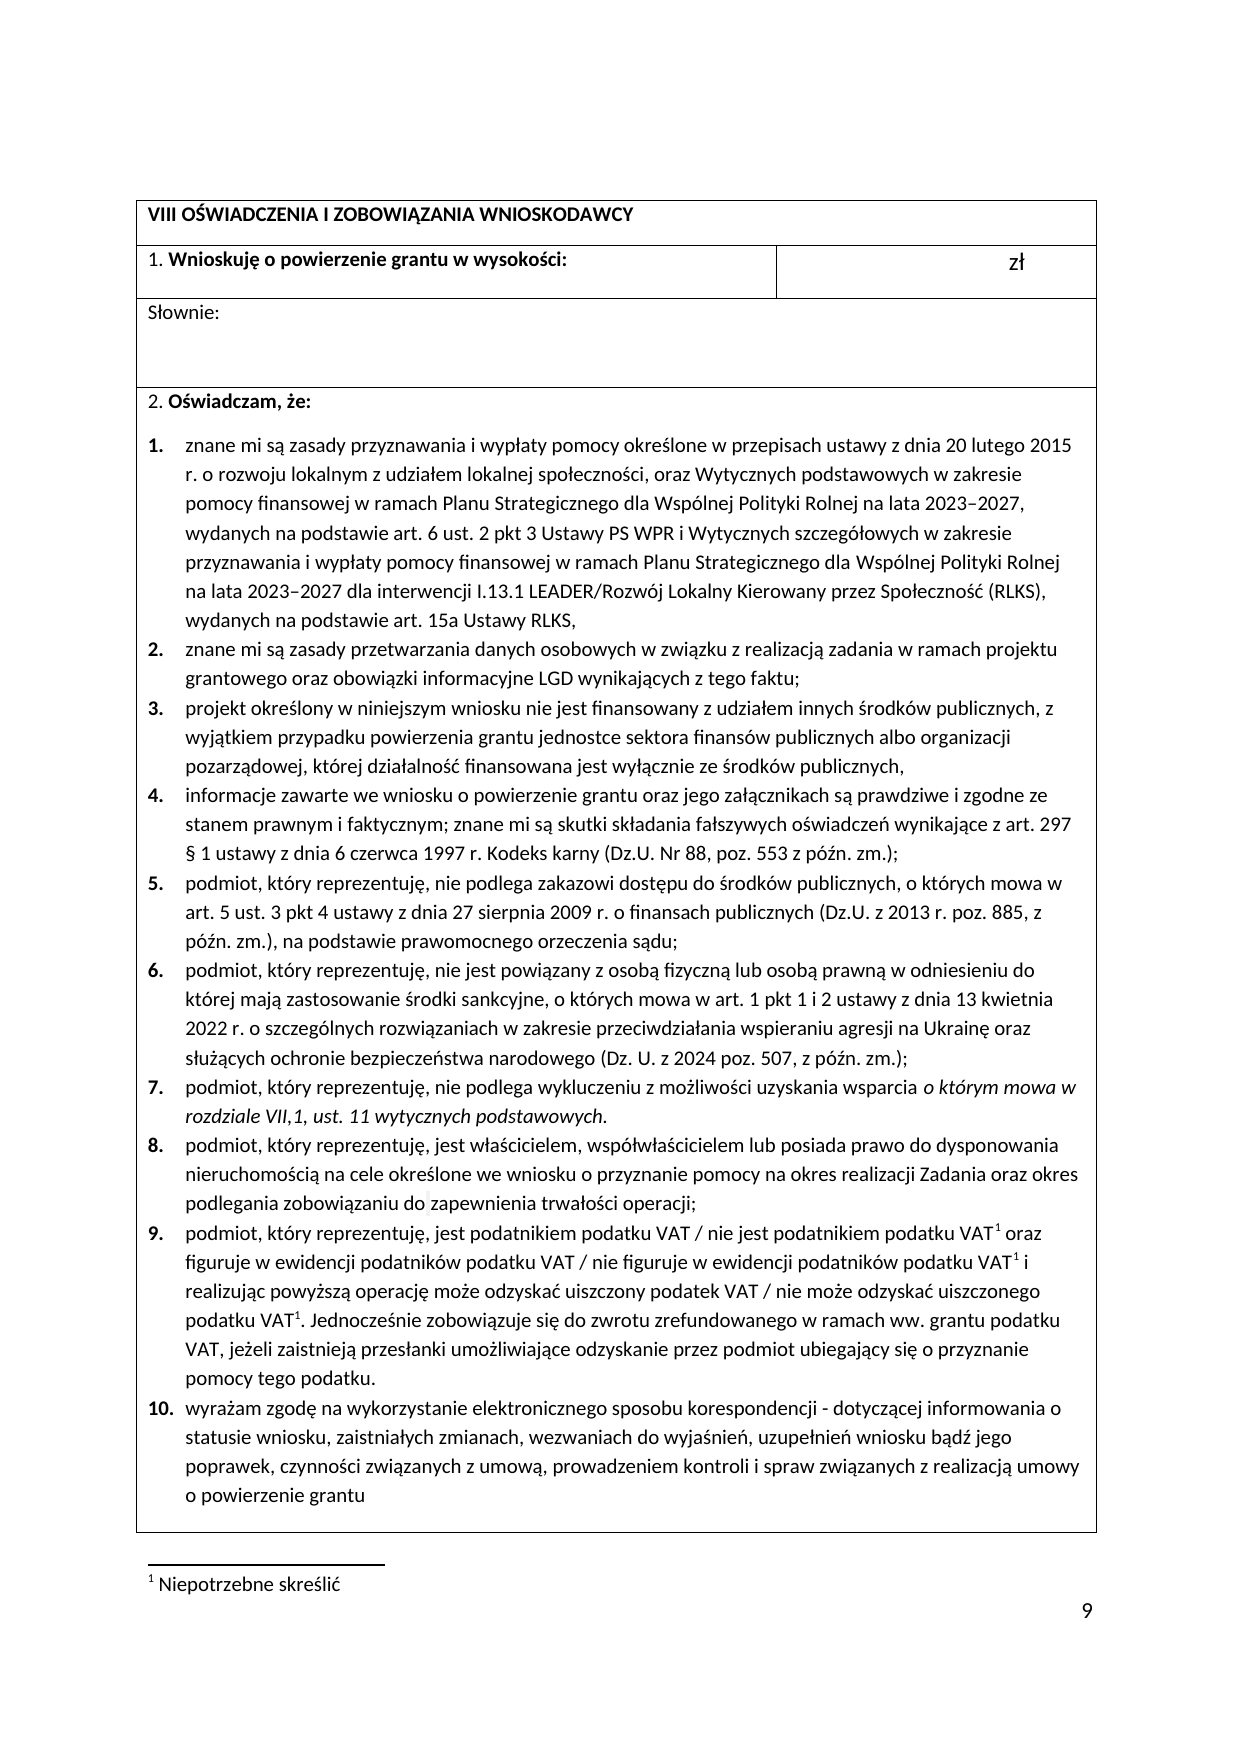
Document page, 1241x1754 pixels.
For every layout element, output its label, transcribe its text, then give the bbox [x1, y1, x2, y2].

table_cell zł [777, 246, 1096, 298]
table_header VIII OŚWIADCZENIA I ZOBOWIĄZANIA WNIOSKODAWCY [137, 201, 1096, 245]
table_cell 1. Wnioskuję o powierzenie grantu w wysokości: [137, 246, 776, 298]
table_cell 2. Oświadczam, że: znane mi są zasady przyznawania i wypłaty pomocy określone w przepisach ustawy z dnia 20 lutego 2015 r. o rozwoju lokalnym z udziałem lokalnej społeczności, oraz Wytycznych podstawowych w zakresie pomocy finansowej w ramach Planu Strategicznego dla Wspólnej Polityki Rolnej na lata 2023–2027, wydanych na podstawie art. 6 ust. 2 pkt 3 Ustawy PS WPR i Wytycznych szczegółowych w zakresie przyznawania i wypłaty pomocy finansowej w ramach Planu Strategicznego dla Wspólnej Polityki Rolnej na lata 2023–2027 dla interwencji I.13.1 LEADER/Rozwój Lokalny Kierowany przez Społeczność (RLKS), wydanych na podstawie art. 15a Ustawy RLKS, znane mi są zasady przetwarzania danych osobowych w związku z realizacją zadania w ramach projektu grantowego oraz obowiązki informacyjne LGD wynikających z tego faktu; projekt określony w niniejszym wniosku nie jest finansowany z udziałem innych środków publicznych, z wyjątkiem przypadku powierzenia grantu jednostce sektora finansów publicznych albo organizacji pozarządowej, której działalność finansowana jest wyłącznie ze środków publicznych, informacje zawarte we wniosku o powierzenie grantu oraz jego załącznikach są prawdziwe i zgodne ze stanem prawnym i faktycznym; znane mi są skutki składania fałszywych oświadczeń wynikające z art. 297 § 1 ustawy z dnia 6 czerwca 1997 r. Kodeks karny (Dz.U. Nr 88, poz. 553 z późn. zm.); podmiot, który reprezentuję, nie podlega zakazowi dostępu do środków publicznych, o których mowa w art. 5 ust. 3 pkt 4 ustawy z dnia 27 sierpnia 2009 r. o finansach publicznych (Dz.U. z 2013 r. poz. 885, z późn. zm.), na podstawie prawomocnego orzeczenia sądu; podmiot, który reprezentuję, nie jest powiązany z osobą fizyczną lub osobą prawną w odniesieniu do której mają zastosowanie środki sankcyjne, o których mowa w art. 1 pkt 1 i 2 ustawy z dnia 13 kwietnia 2022 r. o szczególnych rozwiązaniach w zakresie przeciwdziałania wspieraniu agresji na Ukrainę oraz służących ochronie bezpieczeństwa narodowego (Dz. U. z 2024 poz. 507, z późn. zm.); podmiot, który reprezentuję, nie podlega wykluczeniu z możliwości uzyskania wsparcia o którym mowa w rozdziale VII,1, ust. 11 wytycznych podstawowych. podmiot, który reprezentuję, jest właścicielem, współwłaścicielem lub posiada prawo do dysponowania nieruchomością na cele określone we wniosku o przyznanie pomocy na okres realizacji Zadania oraz okres podlegania zobowiązaniu do zapewnienia trwałości operacji; podmiot, który reprezentuję, jest podatnikiem podatku VAT / nie jest podatnikiem podatku VAT oraz figuruje w ewidencji podatników podatku VAT / nie figuruje w ewidencji podatników podatku VAT1 i realizując powyższą operację może odzyskać uiszczony podatek VAT / nie może odzyskać uiszczonego podatku VAT1. Jednocześnie zobowiązuje się do zwrotu zrefundowanego w ramach ww. grantu podatku VAT, jeżeli zaistnieją przesłanki umożliwiające odzyskanie przez podmiot ubiegający się o przyznanie pomocy tego podatku. wyrażam zgodę na wykorzystanie elektronicznego sposobu korespondencji - dotyczącej informowania o statusie wniosku, zaistniałych zmianach, wezwaniach do wyjaśnień, uzupełnień wniosku bądź jego poprawek, czynności związanych z umową, prowadzeniem kontroli i spraw związanych z realizacją umowy o powierzenie grantu [137, 388, 1096, 1532]
table_cell Słownie: [137, 299, 1096, 387]
